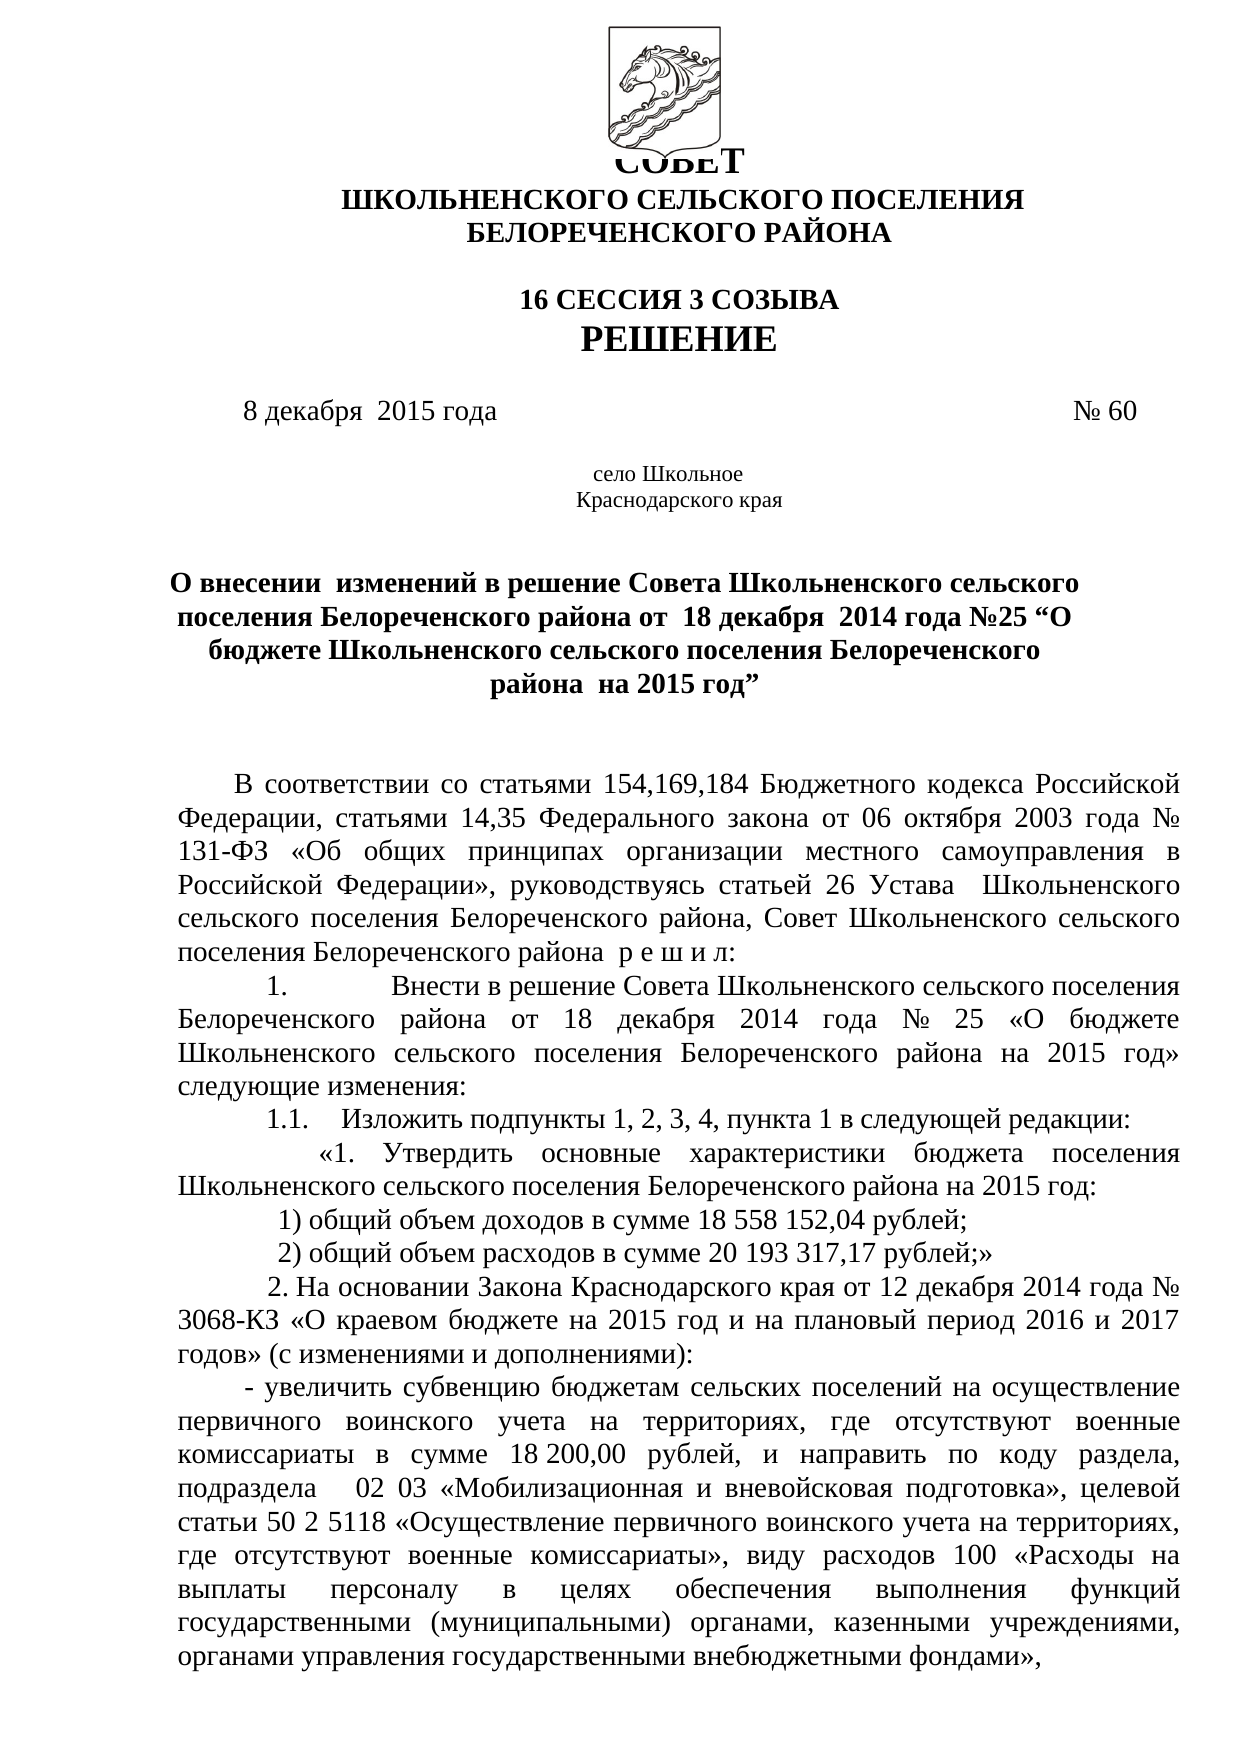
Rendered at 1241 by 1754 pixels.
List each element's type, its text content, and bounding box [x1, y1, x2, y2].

list Внести в решение Совета Школьненского сельского поселения Белореченского района от 18 декабря 2014 года № 25 «О бюджете Школьненского сельского поселения Белореченского района на 2015 год» следующие изменения: [177, 968, 1180, 1102]
text РЕШЕНИЕ [177, 316, 1181, 359]
list Изложить подпункты 1, 2, 3, 4, пункта 1 в следующей редакции: [177, 1102, 1181, 1135]
text «1. Утвердить основные характеристики бюджета поселения Школьненского сельского поселения Белореченского района на 2015 год: [177, 1135, 1181, 1202]
text СОВЕТ [177, 139, 1181, 182]
picture [608, 26, 721, 159]
text село Школьное [177, 460, 1181, 486]
text 16 СЕССИЯ 3 СОЗЫВА [177, 282, 1181, 316]
text 2) общий объем расходов в сумме 20 193 317,17 рублей;» [177, 1235, 1181, 1269]
text Краснодарского края [177, 486, 1181, 512]
text 8 декабря 2015 года № 60 [177, 393, 1181, 426]
table_header О внесении изменений в решение Совета Школьненского сельского поселения Белореченского района от 18 декабря 2014 года №25 “О бюджете Школьненского сельского поселения Белореченского района на 2015 год” [155, 565, 1094, 766]
text - увеличить субвенцию бюджетам сельских поселений на осуществление первичного воинского учета на территориях, где отсутствуют военные комиссариаты в сумме 18 200,00 рублей, и направить по коду раздела, подраздела 02 03 «Мобилизационная и вневойсковая подготовка», целевой статьи 50 2 5118 «Осуществление первичного воинского учета на территориях, где отсутствуют военные комиссариаты», виду расходов 100 «Расходы на выплаты персоналу в целях обеспечения выполнения функций государственными (муниципальными) органами, казенными учреждениями, органами управления государственными внебюджетными фондами», [177, 1369, 1181, 1671]
text БЕЛОРЕЧЕНСКОГО РАЙОНА [177, 215, 1181, 249]
text В соответствии со статьями 154,169,184 Бюджетного кодекса Российской Федерации, статьями 14,35 Федерального закона от 06 октября 2003 года № 131-ФЗ «Об общих принципах организации местного самоуправления в Российской Федерации», руководствуясь статьей 26 Устава Школьненского сельского поселения Белореченского района, Совет Школьненского сельского поселения Белореченского района р е ш и л: [177, 766, 1181, 968]
text 2. На основании Закона Краснодарского края от 12 декабря 2014 года № 3068-КЗ «О краевом бюджете на 2015 год и на плановый период 2016 и 2017 годов» (с изменениями и дополнениями): [177, 1269, 1181, 1369]
text 1) общий объем доходов в сумме 18 558 152,04 рублей; [177, 1202, 1181, 1235]
text ШКОЛЬНЕНСКОГО СЕЛЬСКОГО ПОСЕЛЕНИЯ [177, 182, 1181, 215]
